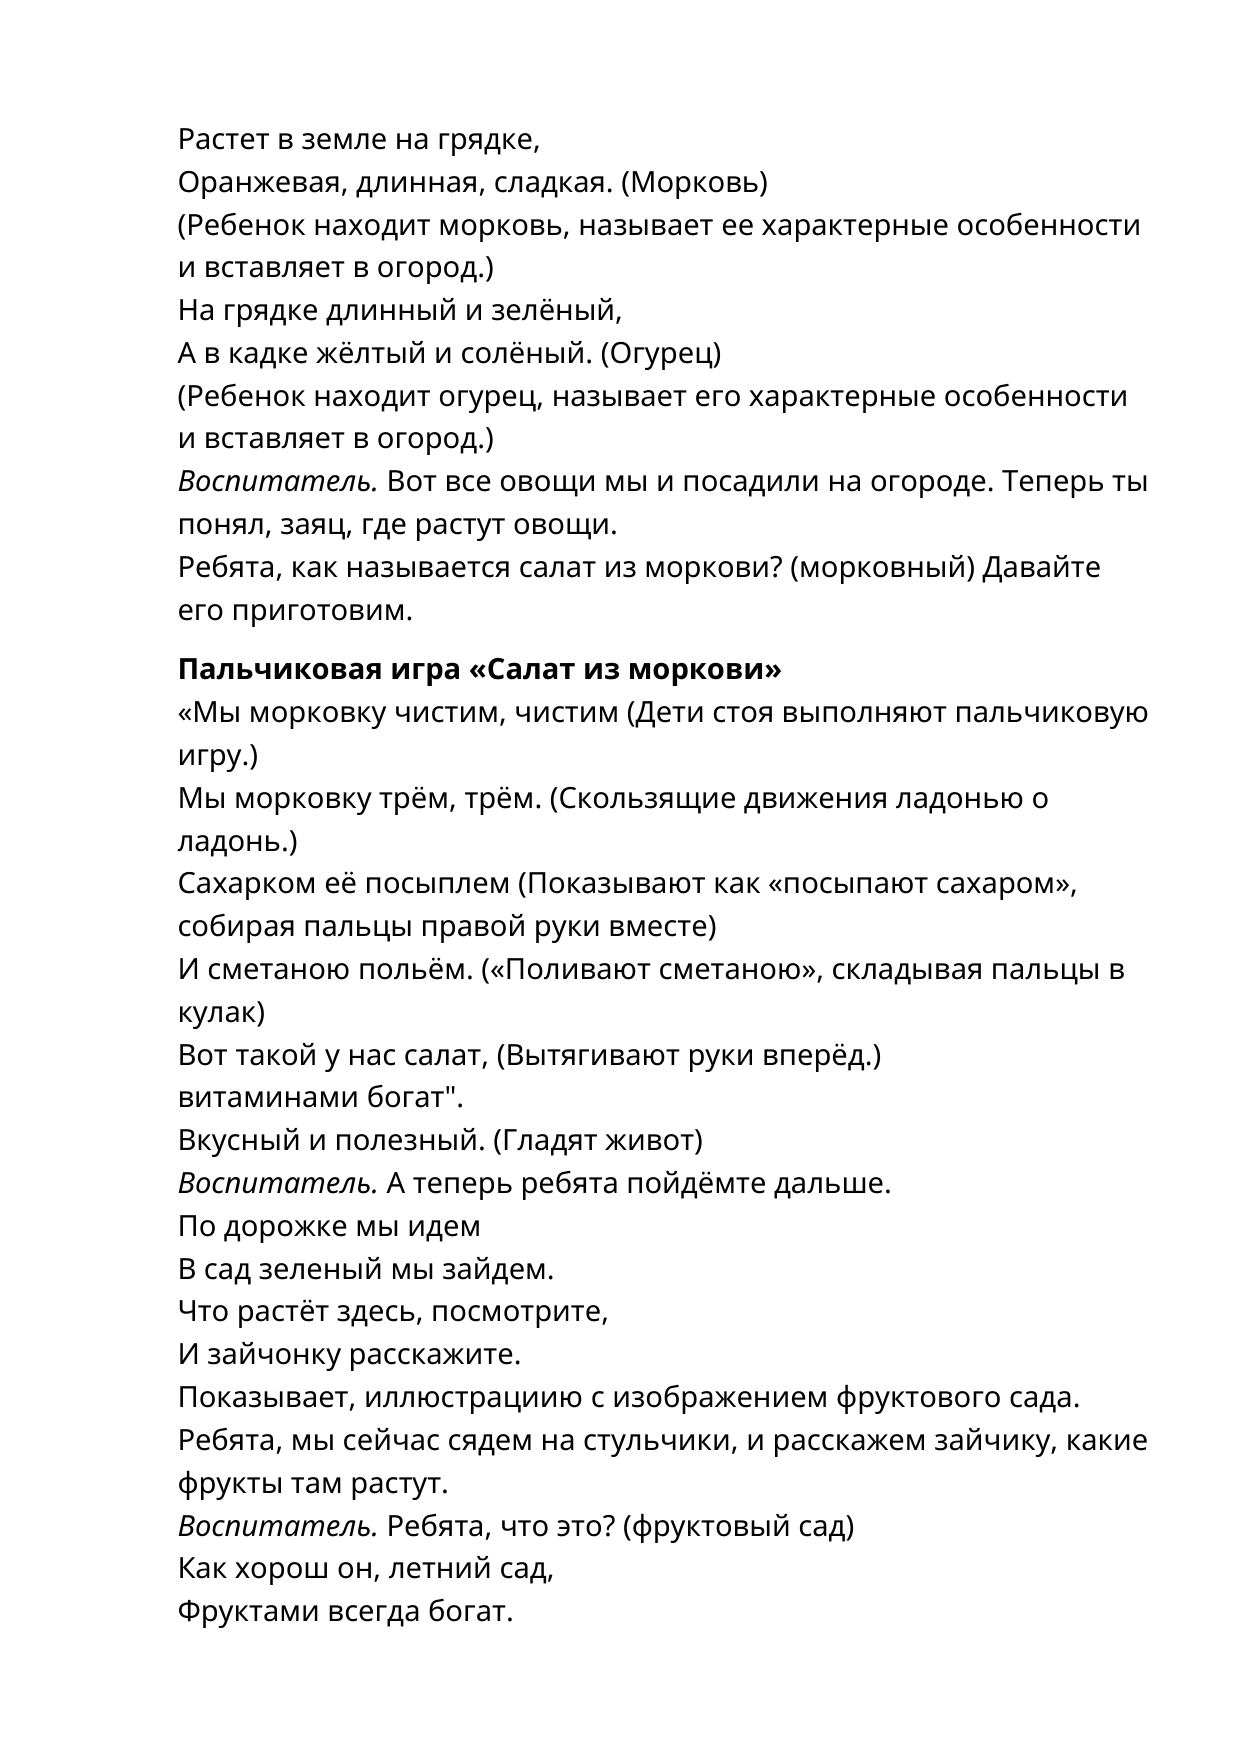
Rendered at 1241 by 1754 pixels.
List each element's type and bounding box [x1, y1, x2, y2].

text [177, 118, 1152, 629]
text [177, 648, 1152, 1630]
